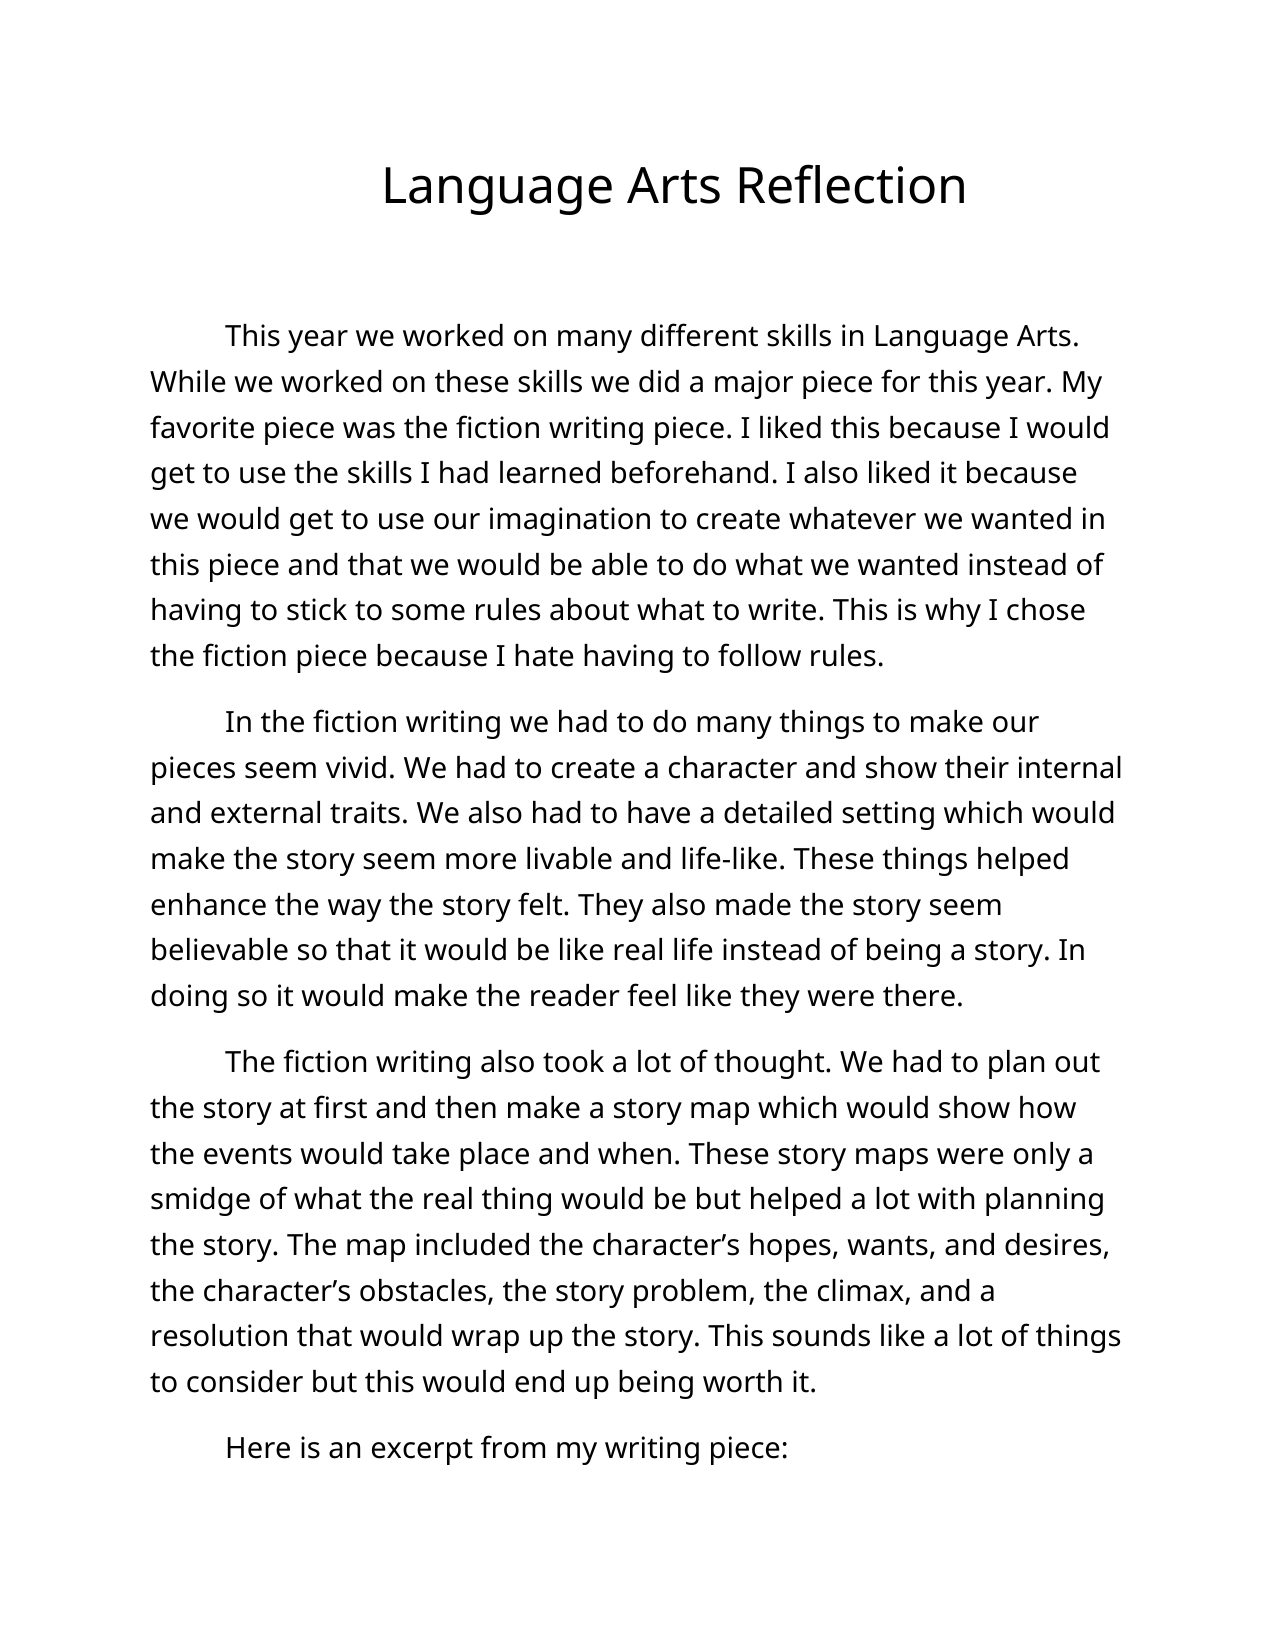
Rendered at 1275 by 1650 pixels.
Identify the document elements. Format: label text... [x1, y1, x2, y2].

text Here is an excerpt from my writing piece: [150, 1427, 1125, 1467]
text This year we worked on many different skills in Language Arts. While we worked on these skills we did a major piece for this year. My favorite piece was the fiction writing piece. I liked this because I would get to use the skills I had learned beforehand. I also liked it because we would get to use our imagination to create whatever we wanted in this piece and that we would be able to do what we wanted instead of having to stick to some rules about what to write. This is why I chose the fiction piece because I hate having to follow rules. [150, 316, 1125, 675]
text In the fiction writing we had to do many things to make our pieces seem vivid. We had to create a character and show their internal and external traits. We also had to have a detailed setting which would make the story seem more livable and life-like. These things helped enhance the way the story felt. They also made the story seem believable so that it would be like real life instead of being a story. In doing so it would make the reader feel like they were there. [150, 701, 1125, 1015]
text The fiction writing also took a lot of thought. We had to plan out the story at first and then make a story map which would show how the events would take place and when. These story maps were only a smidge of what the real thing would be but helped a lot with planning the story. The map included the character’s hopes, wants, and desires, the character’s obstacles, the story problem, the climax, and a resolution that would wrap up the story. This sounds like a lot of things to consider but this would end up being worth it. [150, 1042, 1125, 1401]
text Language Arts Reflection [150, 150, 1125, 218]
